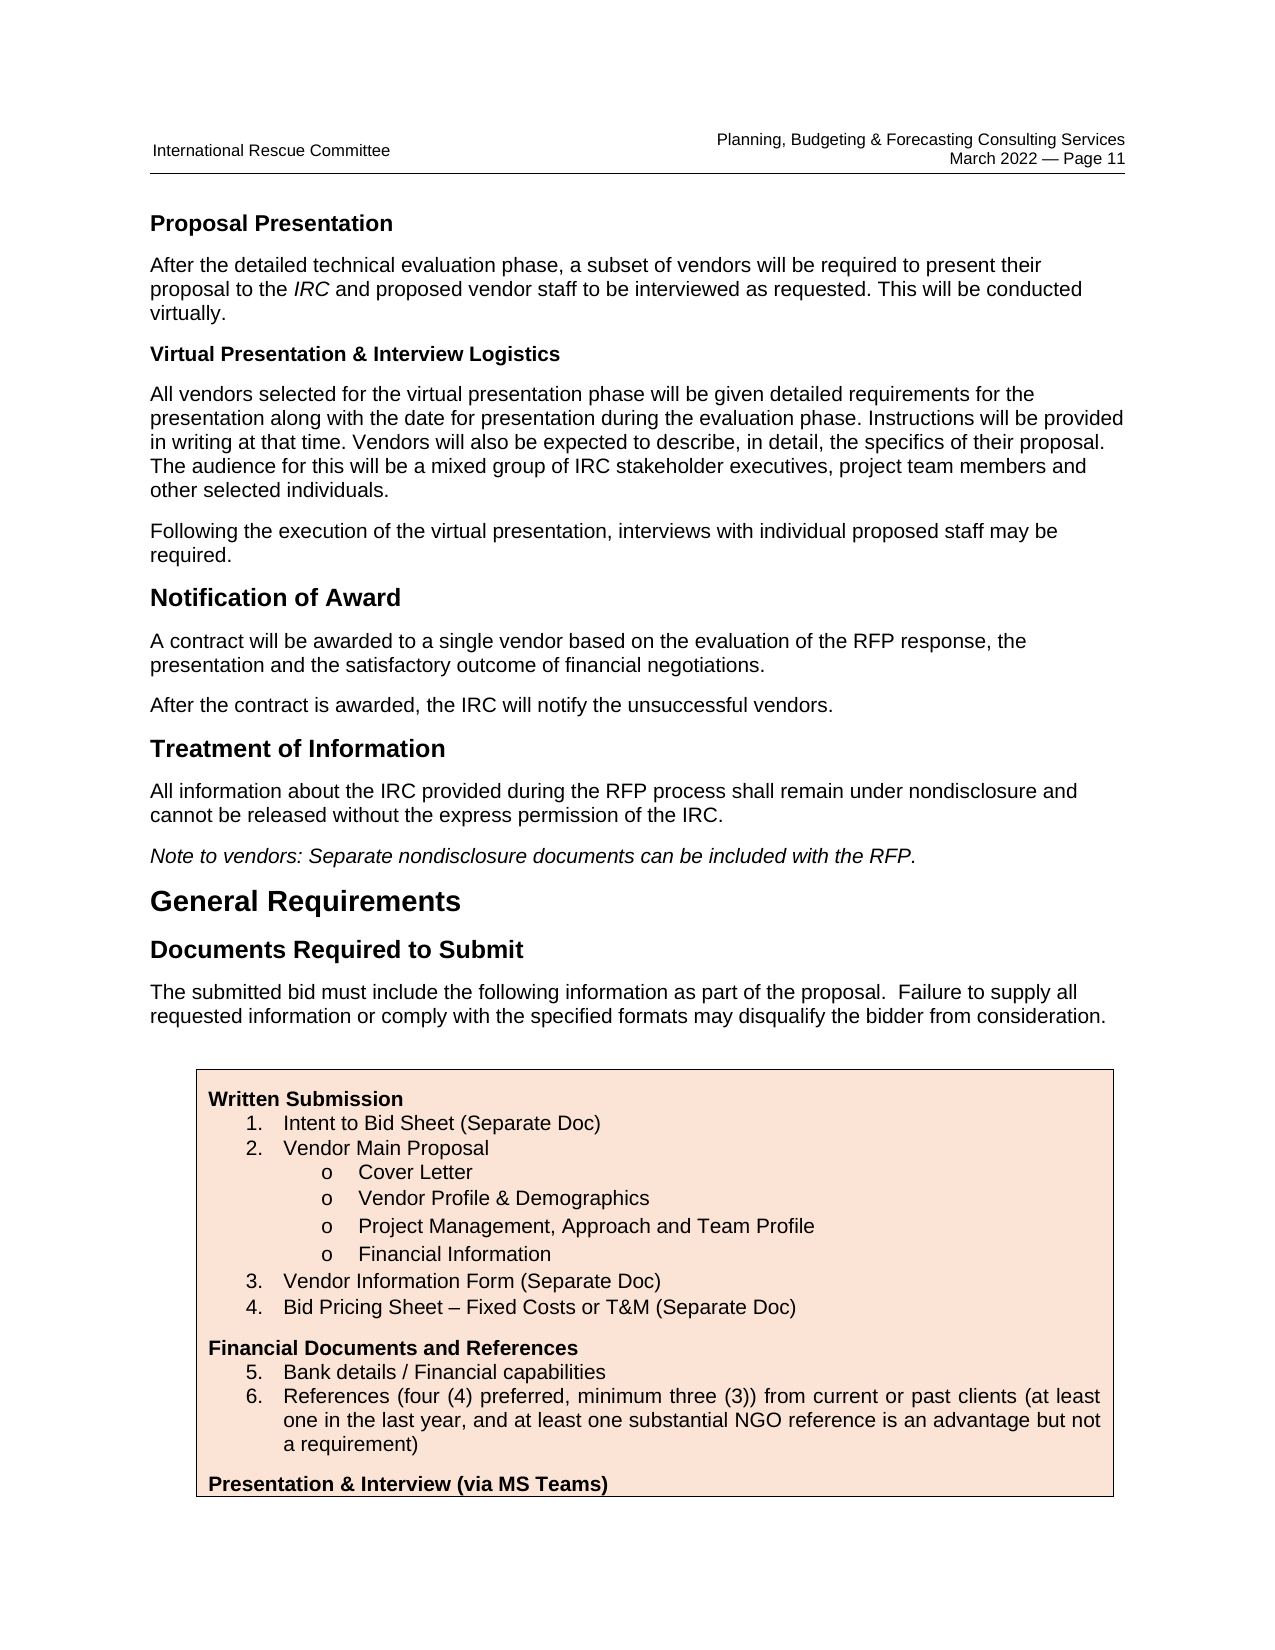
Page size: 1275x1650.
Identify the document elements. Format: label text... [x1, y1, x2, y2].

text After the contract is awarded, the IRC will notify the unsuccessful vendors. [150, 693, 1125, 717]
subtitle Documents Required to Submit [150, 935, 1125, 963]
subtitle Notification of Award [150, 583, 1125, 612]
subtitle Proposal Presentation [150, 210, 1125, 236]
text All information about the IRC provided during the RFP process shall remain under nondisclosure and cannot be released without the express permission of the IRC. [150, 779, 1125, 827]
subtitle Virtual Presentation & Interview Logistics [150, 342, 1125, 366]
text A contract will be awarded to a single vendor based on the evaluation of the RFP response, the presentation and the satisfactory outcome of financial negotiations. [150, 629, 1125, 677]
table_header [197, 1070, 1113, 1496]
subtitle Treatment of Information [150, 734, 1125, 763]
subtitle General Requirements [150, 884, 1125, 918]
text Note to vendors: Separate nondisclosure documents can be included with the RFP. [150, 844, 1125, 868]
text After the detailed technical evaluation phase, a subset of vendors will be required to present their proposal to the IRC and proposed vendor staff to be interviewed as requested. This will be conducted virtually. [150, 253, 1125, 325]
text Following the execution of the virtual presentation, interviews with individual proposed staff may be required. [150, 519, 1125, 567]
text The submitted bid must include the following information as part of the proposal. Failure to supply all requested information or comply with the specified formats may disqualify the bidder from consideration. [150, 980, 1125, 1028]
text All vendors selected for the virtual presentation phase will be given detailed requirements for the presentation along with the date for presentation during the evaluation phase. Instructions will be provided in writing at that time. Vendors will also be expected to describe, in detail, the specifics of their proposal. The audience for this will be a mixed group of IRC stakeholder executives, project team members and other selected individuals. [150, 382, 1125, 502]
